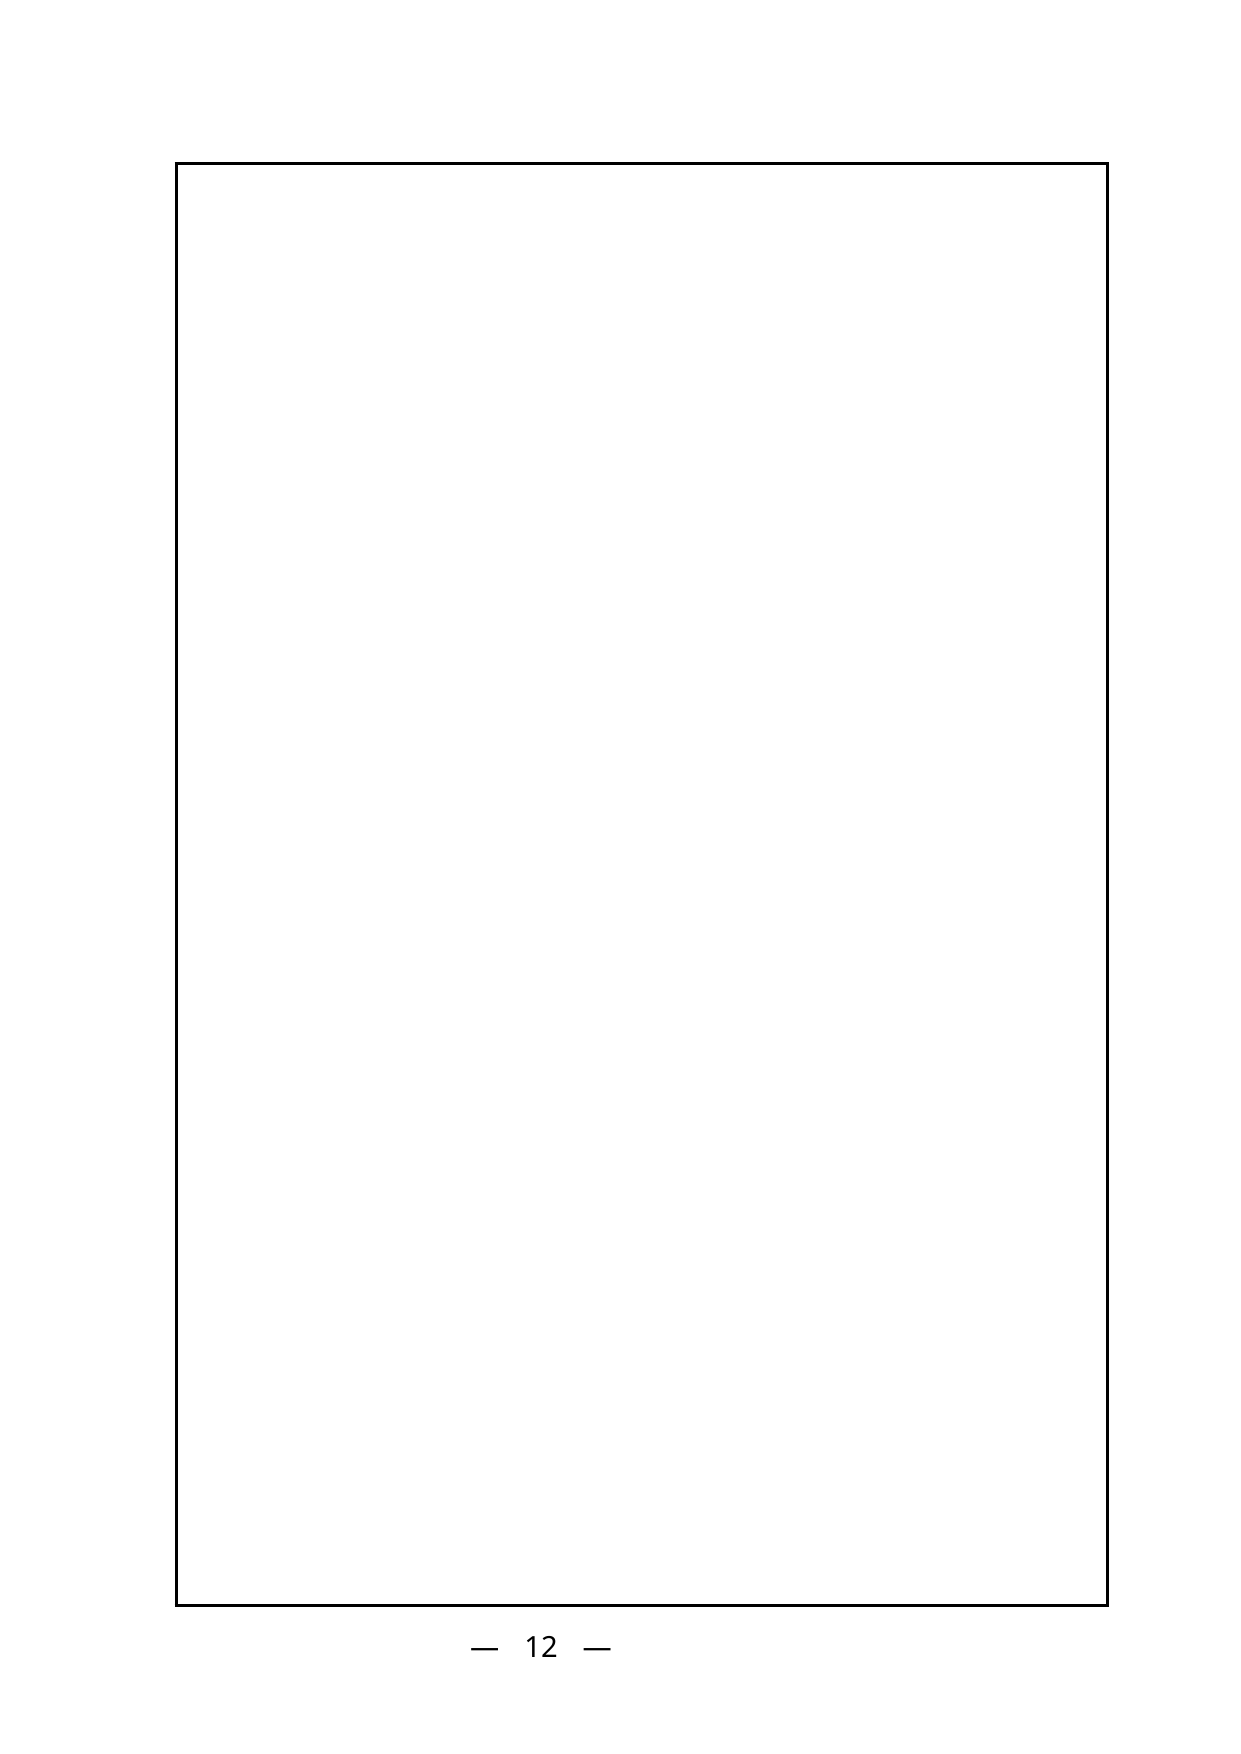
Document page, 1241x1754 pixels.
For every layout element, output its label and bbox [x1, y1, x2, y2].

table_cell [178, 165, 1106, 1604]
